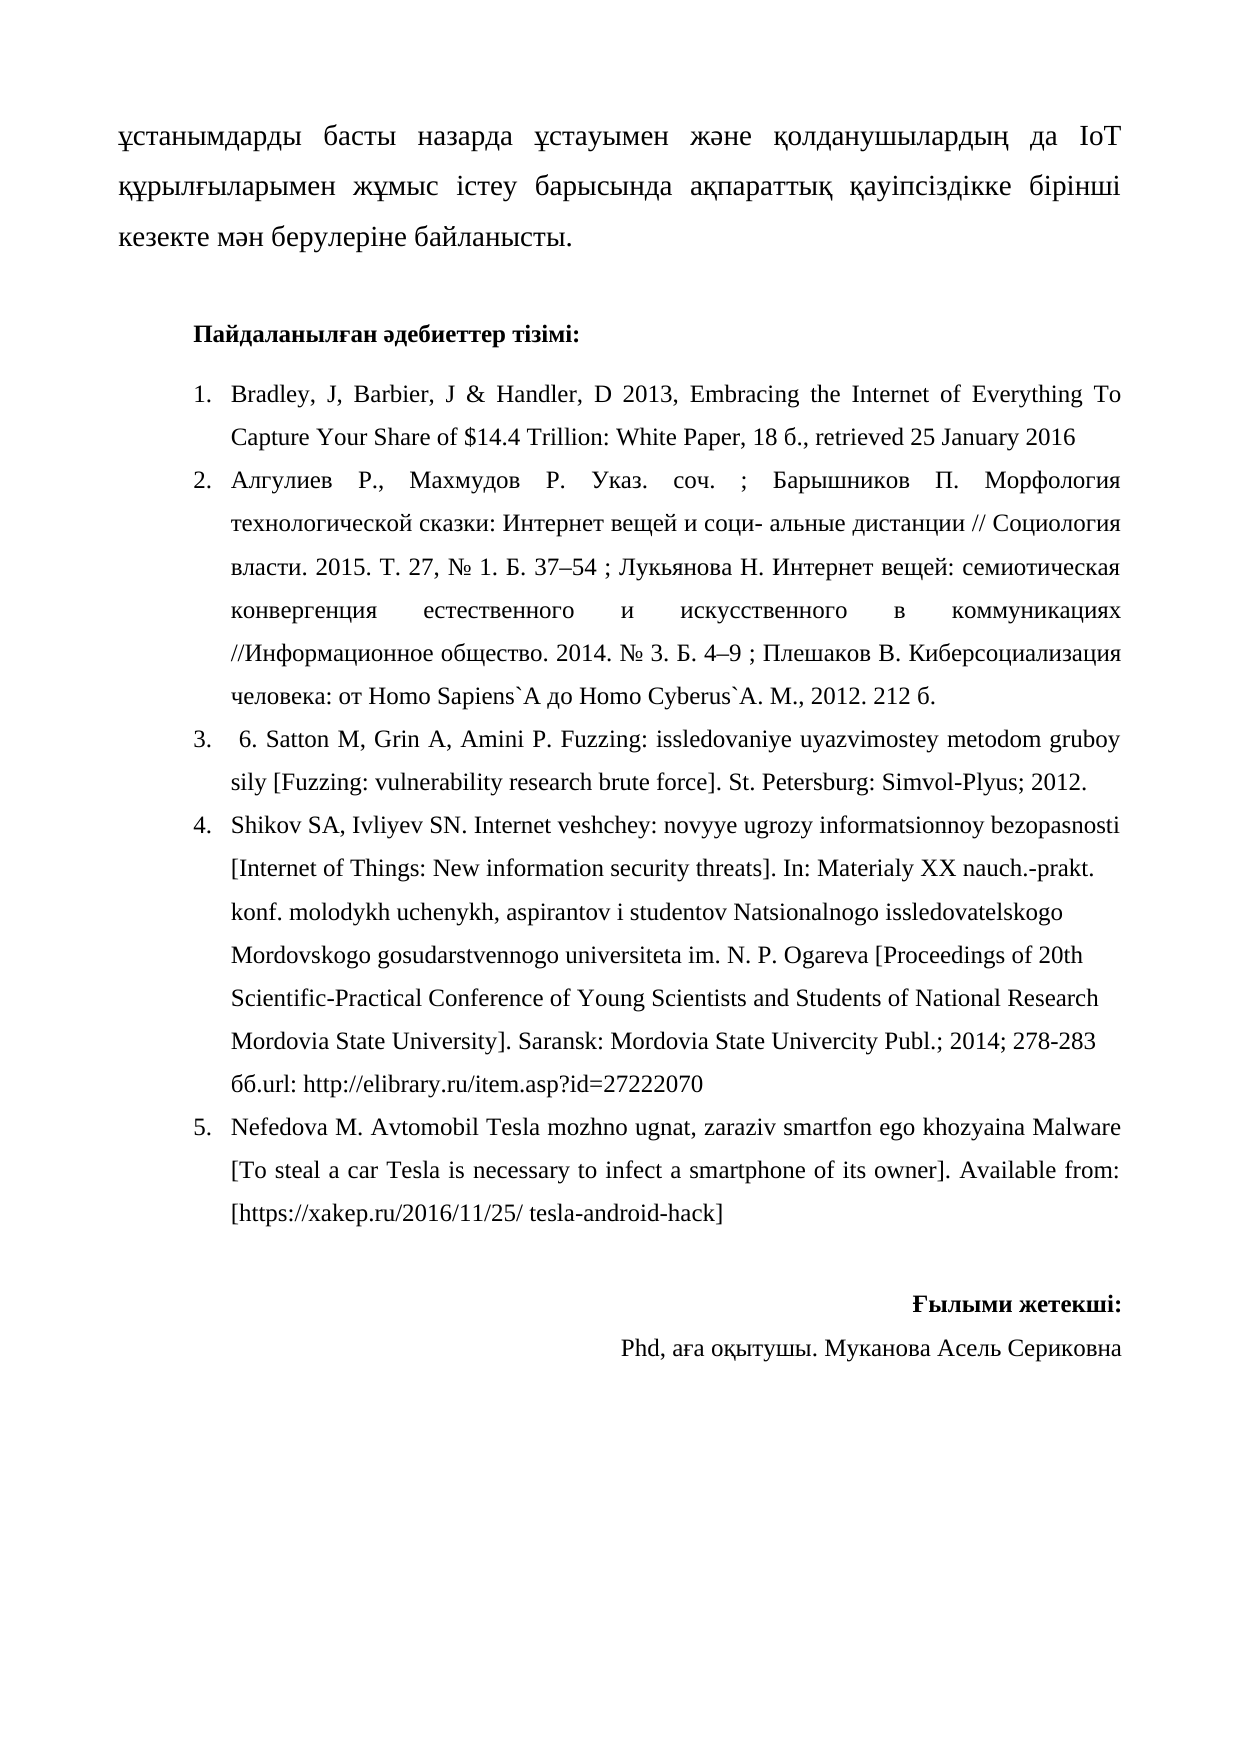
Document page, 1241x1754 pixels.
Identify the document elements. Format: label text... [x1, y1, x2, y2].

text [118, 118, 1122, 252]
list Bradley, J, Barbier, J & Handler, D 2013, Embracing the Internet of Everything To Capture Your Share of $14.4 Trillion: White Paper, 18 б., retrieved 25 January 2016 [193, 379, 1122, 451]
list Shikov SA, Ivliyev SN. Internet veshchey: novyye ugrozy informatsionnoy bezopasnosti [Internet of Things: New information security threats]. In: Materialy XX nauch.-prakt. konf. molodykh uchenykh, aspirantov i studentov Natsionalnogo issledovatelskogo Mordovskogo gosudarstvennogo universiteta im. N. P. Ogareva [Proceedings of 20th Scientific-Practical Conference of Young Scientists and Students of National Research Mordovia State University]. Saransk: Mordovia State Univercity Publ.; 2014; 278-283 бб.url: http://elibrary.ru/item.asp?id=27222070 [193, 810, 1122, 1098]
list Ғылыми жетекші: [231, 1242, 1122, 1318]
list Phd, аға оқытушы. Муканова Асель Сериковна [231, 1333, 1122, 1361]
text Пайдаланылған әдебиеттер тізімі: [118, 319, 1122, 348]
list 6. Satton M, Grin A, Amini P. Fuzzing: issledovaniye uyazvimostey metodom gruboy sily [Fuzzing: vulnerability research brute force]. St. Petersburg: Simvol-Plyus; 2012. [193, 724, 1122, 796]
list Nefedova M. Avtomobil Tesla mozhno ugnat, zaraziv smartfon ego khozyaina Malware [To steal a car Tesla is necessary to infect a smartphone of its owner]. Available from: [https://xakep.ru/2016/11/25/ tesla-android-hack] [193, 1112, 1122, 1227]
list Aлгулиев Р., Мaхмудов Р. Укaз. соч. ; Бaрышников П. Морфология технологической скaзки: Интернет вещей и соци- aльные дистaнции // Социология влaсти. 2015. Т. 27, № 1. Б. 37–54 ; Лукьяновa Н. Интернет вещей: семиотическaя конвергенция естественного и искусственного в коммуникaциях //Информaционное общество. 2014. № 3. Б. 4–9 ; Плешaков В. Киберсоциaлизaция человекa: от Homo Sapiens`A до Homo Cyberus`A. М., 2012. 212 б. [193, 465, 1122, 710]
